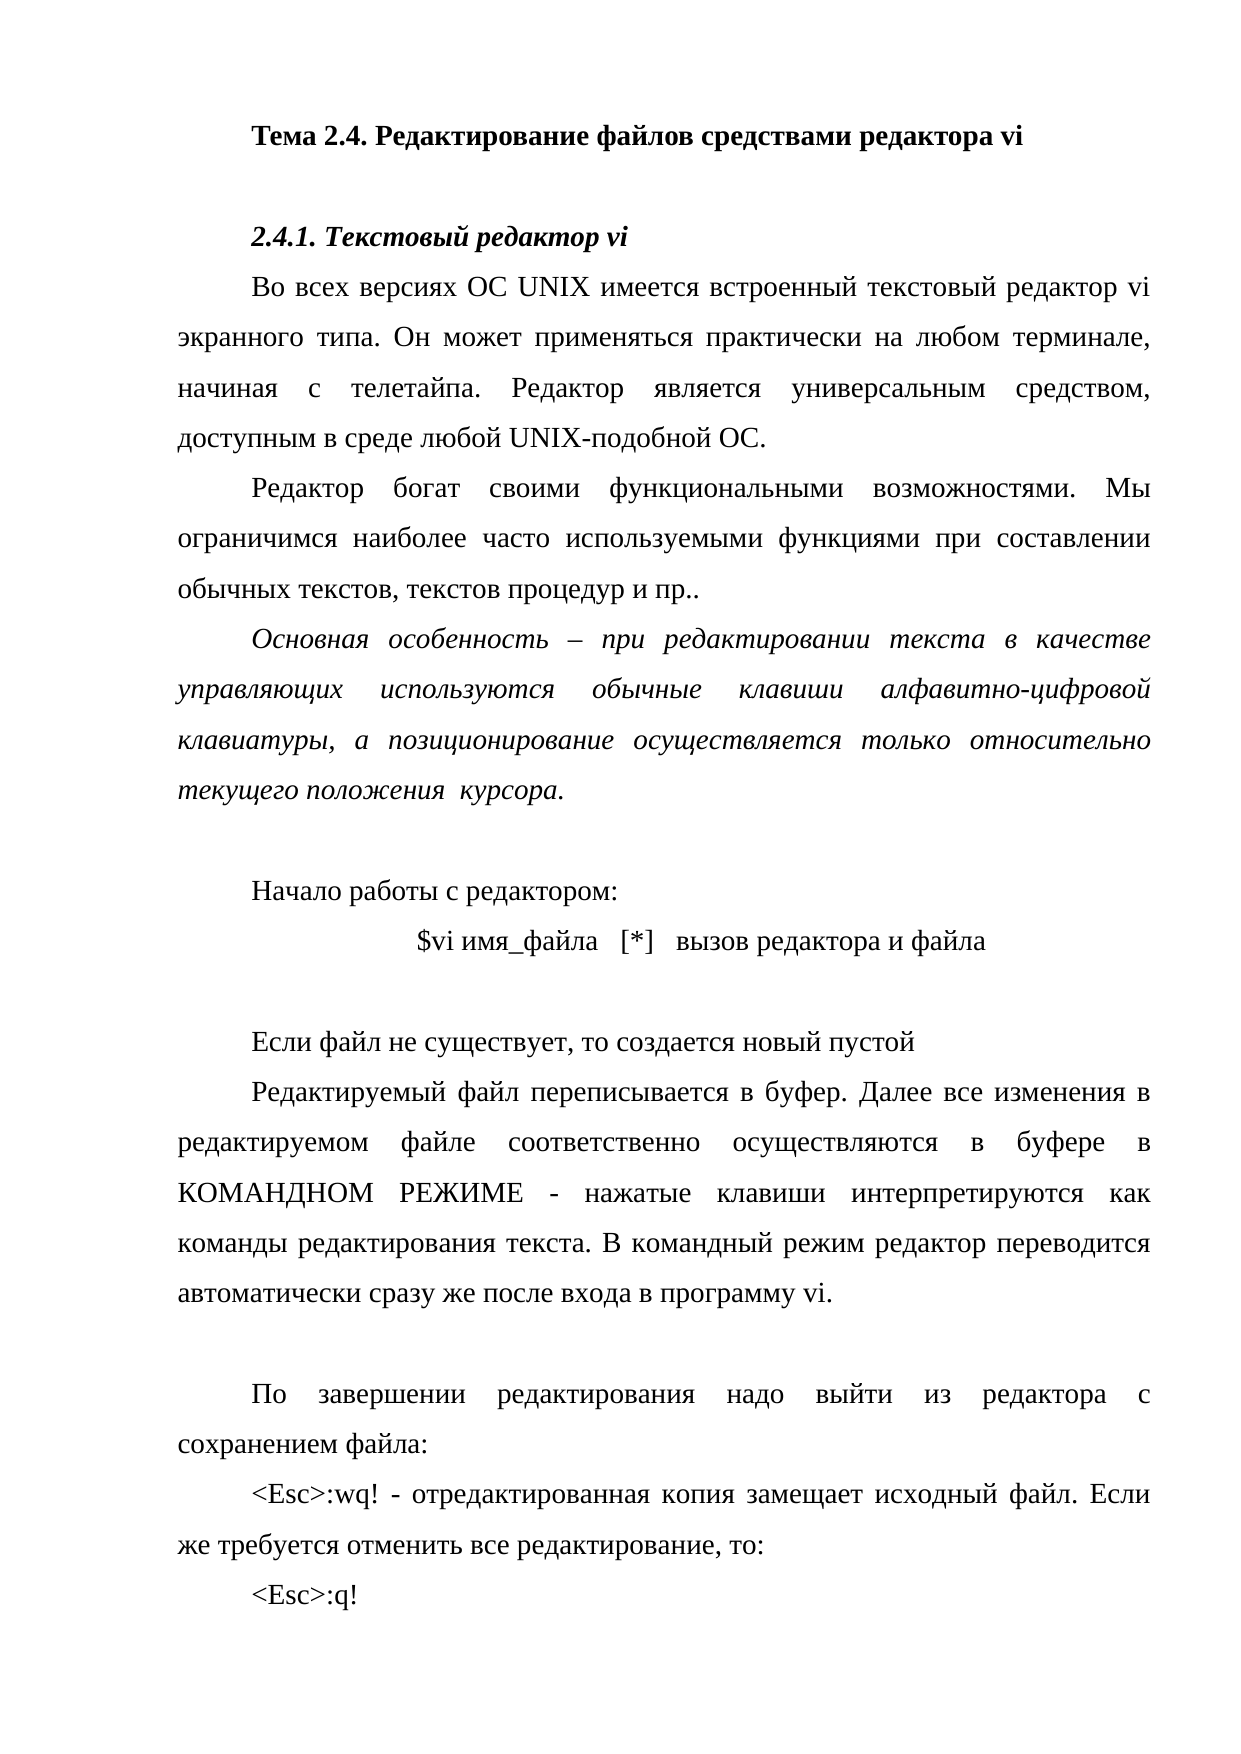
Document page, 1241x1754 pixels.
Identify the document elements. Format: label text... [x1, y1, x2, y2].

text Если файл не существует, то создается новый пустой [177, 1024, 1152, 1057]
subtitle 2.4.1. Текстовый редактор vi [177, 219, 1152, 252]
text Во всех версиях ОС UNIX имеется встроенный текстовый редактор vi экранного типа. Он может применяться практически на любом терминале, начиная с телетайпа. Редактор является универсальным средством, доступным в среде любой UNIX-подобной ОС. [177, 269, 1152, 453]
text Редактор богат своими функциональными возможностями. Мы ограничимся наиболее часто используемыми функциями при составлении обычных текстов, текстов процедур и пр.. [177, 470, 1152, 604]
text Основная особенность – при редактировании текста в качестве управляющих используются обычные клавиши алфавитно-цифровой клавиатуры, а позиционирование осуществляется только относительно текущего положения курсора. [177, 621, 1152, 806]
subtitle Тема 2.4. Редактирование файлов средствами редактора vi [177, 118, 1152, 152]
text <Esc>:wq! - отредактированная копия замещает исходный файл. Если же требуется отменить все редактирование, то: [177, 1477, 1152, 1560]
text $vi имя_файла [*] вызов редактора и файла [177, 923, 1152, 957]
text Редактируемый файл переписывается в буфер. Далее все изменения в редактируемом файле соответственно осуществляются в буфере в КОМАНДНОМ РЕЖИМЕ - нажатые клавиши интерпретируются как команды редактирования текста. В командный режим редактор переводится автоматически сразу же после входа в программу vi. [177, 1074, 1152, 1309]
text Начало работы с редактором: [177, 873, 1152, 906]
text По завершении редактирования надо выйти из редактора с сохранением файла: [177, 1376, 1152, 1460]
text <Esc>:q! [177, 1577, 1152, 1611]
